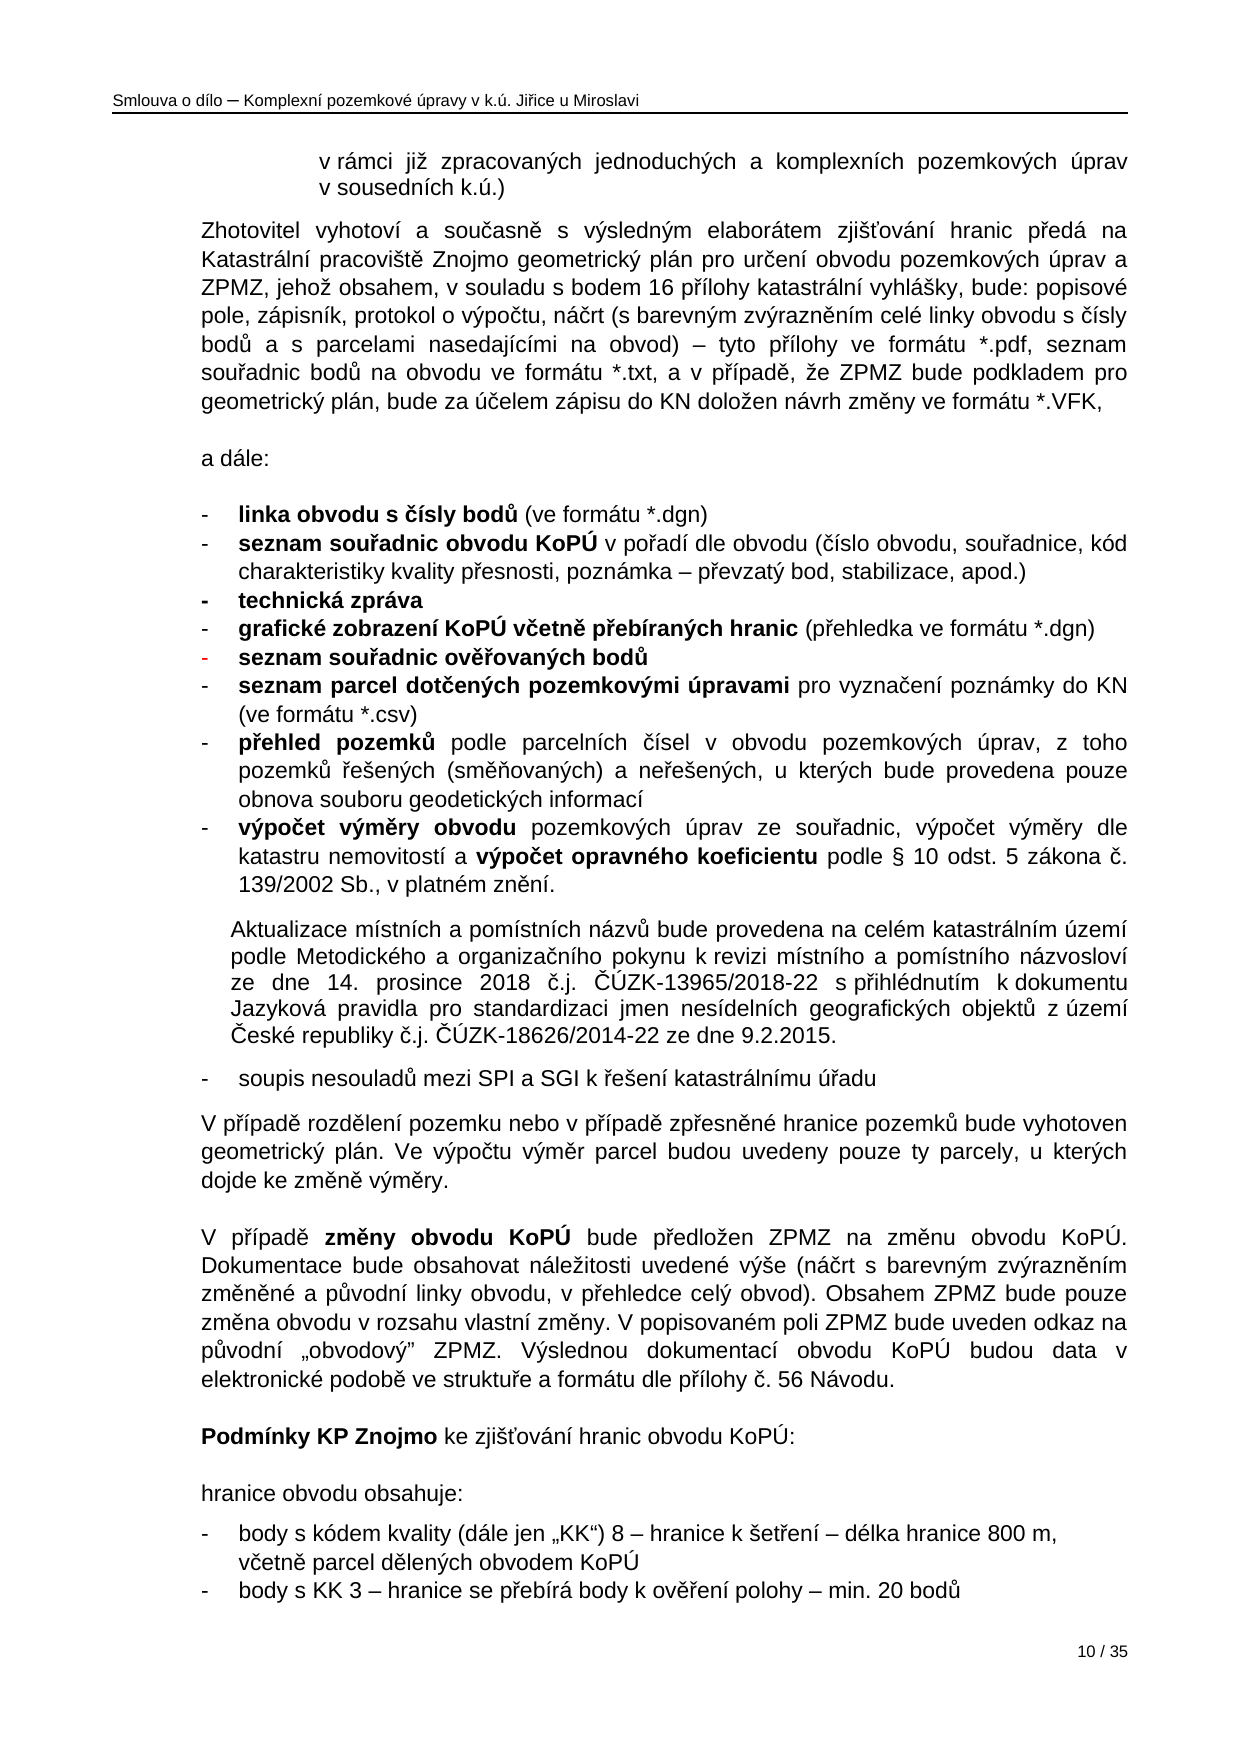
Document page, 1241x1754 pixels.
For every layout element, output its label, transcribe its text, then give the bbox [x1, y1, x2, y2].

list přehled pozemků podle parcelních čísel v obvodu pozemkových úprav, z toho pozemků řešených (směňovaných) a neřešených, u kterých bude provedena pouze obnova souboru geodetických informací [201, 729, 1128, 812]
list seznam parcel dotčených pozemkovými úpravami pro vyznačení poznámky do KN (ve formátu *.csv) [201, 672, 1128, 727]
list seznam souřadnic obvodu KoPÚ v pořadí dle obvodu (číslo obvodu, souřadnice, kód charakteristiky kvality přesnosti, poznámka – převzatý bod, stabilizace, apod.) [201, 530, 1128, 585]
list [260, 148, 1128, 200]
list body s KK 3 – hranice se přebírá body k ověření polohy – min. 20 bodů [201, 1577, 1128, 1604]
list body s kódem kvality (dále jen „KK“) 8 – hranice k šetření – délka hranice 800 m, včetně parcel dělených obvodem KoPÚ [201, 1520, 1128, 1575]
list linka obvodu s čísly bodů (ve formátu *.dgn) [201, 501, 1128, 528]
list grafické zobrazení KoPÚ včetně přebíraných hranic (přehledka ve formátu *.dgn) [201, 615, 1128, 642]
list soupis nesouladů mezi SPI a SGI k řešení katastrálnímu úřadu [201, 1065, 1128, 1091]
text a dále: [201, 444, 1128, 471]
text V případě rozdělení pozemku nebo v případě zpřesněné hranice pozemků bude vyhotoven geometrický plán. Ve výpočtu výměr parcel budou uvedeny pouze ty parcely, u kterých dojde ke změně výměry. [201, 1110, 1128, 1193]
list seznam souřadnic ověřovaných bodů [201, 644, 1128, 670]
text V případě změny obvodu KoPÚ bude předložen ZPMZ na změnu obvodu KoPÚ. Dokumentace bude obsahovat náležitosti uvedené výše (náčrt s barevným zvýrazněním změněné a původní linky obvodu, v přehledce celý obvod). Obsahem ZPMZ bude pouze změna obvodu v rozsahu vlastní změny. V popisovaném poli ZPMZ bude uveden odkaz na původní „obvodový” ZPMZ. Výslednou dokumentací obvodu KoPÚ budou data v elektronické podobě ve struktuře a formátu dle přílohy č. 56 Návodu. [201, 1223, 1128, 1392]
list Aktualizace místních a pomístních názvů bude provedena na celém katastrálním území podle Metodického a organizačního pokynu k revizi místního a pomístního názvosloví ze dne 14. prosince 2018 č.j. ČÚZK-13965/2018-22 s přihlédnutím k dokumentu Jazyková pravidla pro standardizaci jmen nesídelních geografických objektů z území České republiky č.j. ČÚZK-18626/2014-22 ze dne 9.2.2015. [230, 916, 1128, 1048]
text hranice obvodu obsahuje: [201, 1479, 1128, 1506]
list výpočet výměry obvodu pozemkových úprav ze souřadnic, výpočet výměry dle katastru nemovitostí a výpočet opravného koeficientu podle § 10 odst. 5 zákona č. 139/2002 Sb., v platném znění. [201, 814, 1128, 897]
text Podmínky KP Znojmo ke zjišťování hranic obvodu KoPÚ: [201, 1423, 1128, 1449]
list technická zpráva [201, 587, 1128, 613]
text Zhotovitel vyhotoví a současně s výsledným elaborátem zjišťování hranic předá na Katastrální pracoviště Znojmo geometrický plán pro určení obvodu pozemkových úprav a ZPMZ, jehož obsahem, v souladu s bodem 16 přílohy katastrální vyhlášky, bude: popisové pole, zápisník, protokol o výpočtu, náčrt (s barevným zvýrazněním celé linky obvodu s čísly bodů a s parcelami nasedajícími na obvod) – tyto přílohy ve formátu *.pdf, seznam souřadnic bodů na obvodu ve formátu *.txt, a v případě, že ZPMZ bude podkladem pro geometrický plán, bude za účelem zápisu do KN doložen návrh změny ve formátu *.VFK, [201, 217, 1128, 414]
